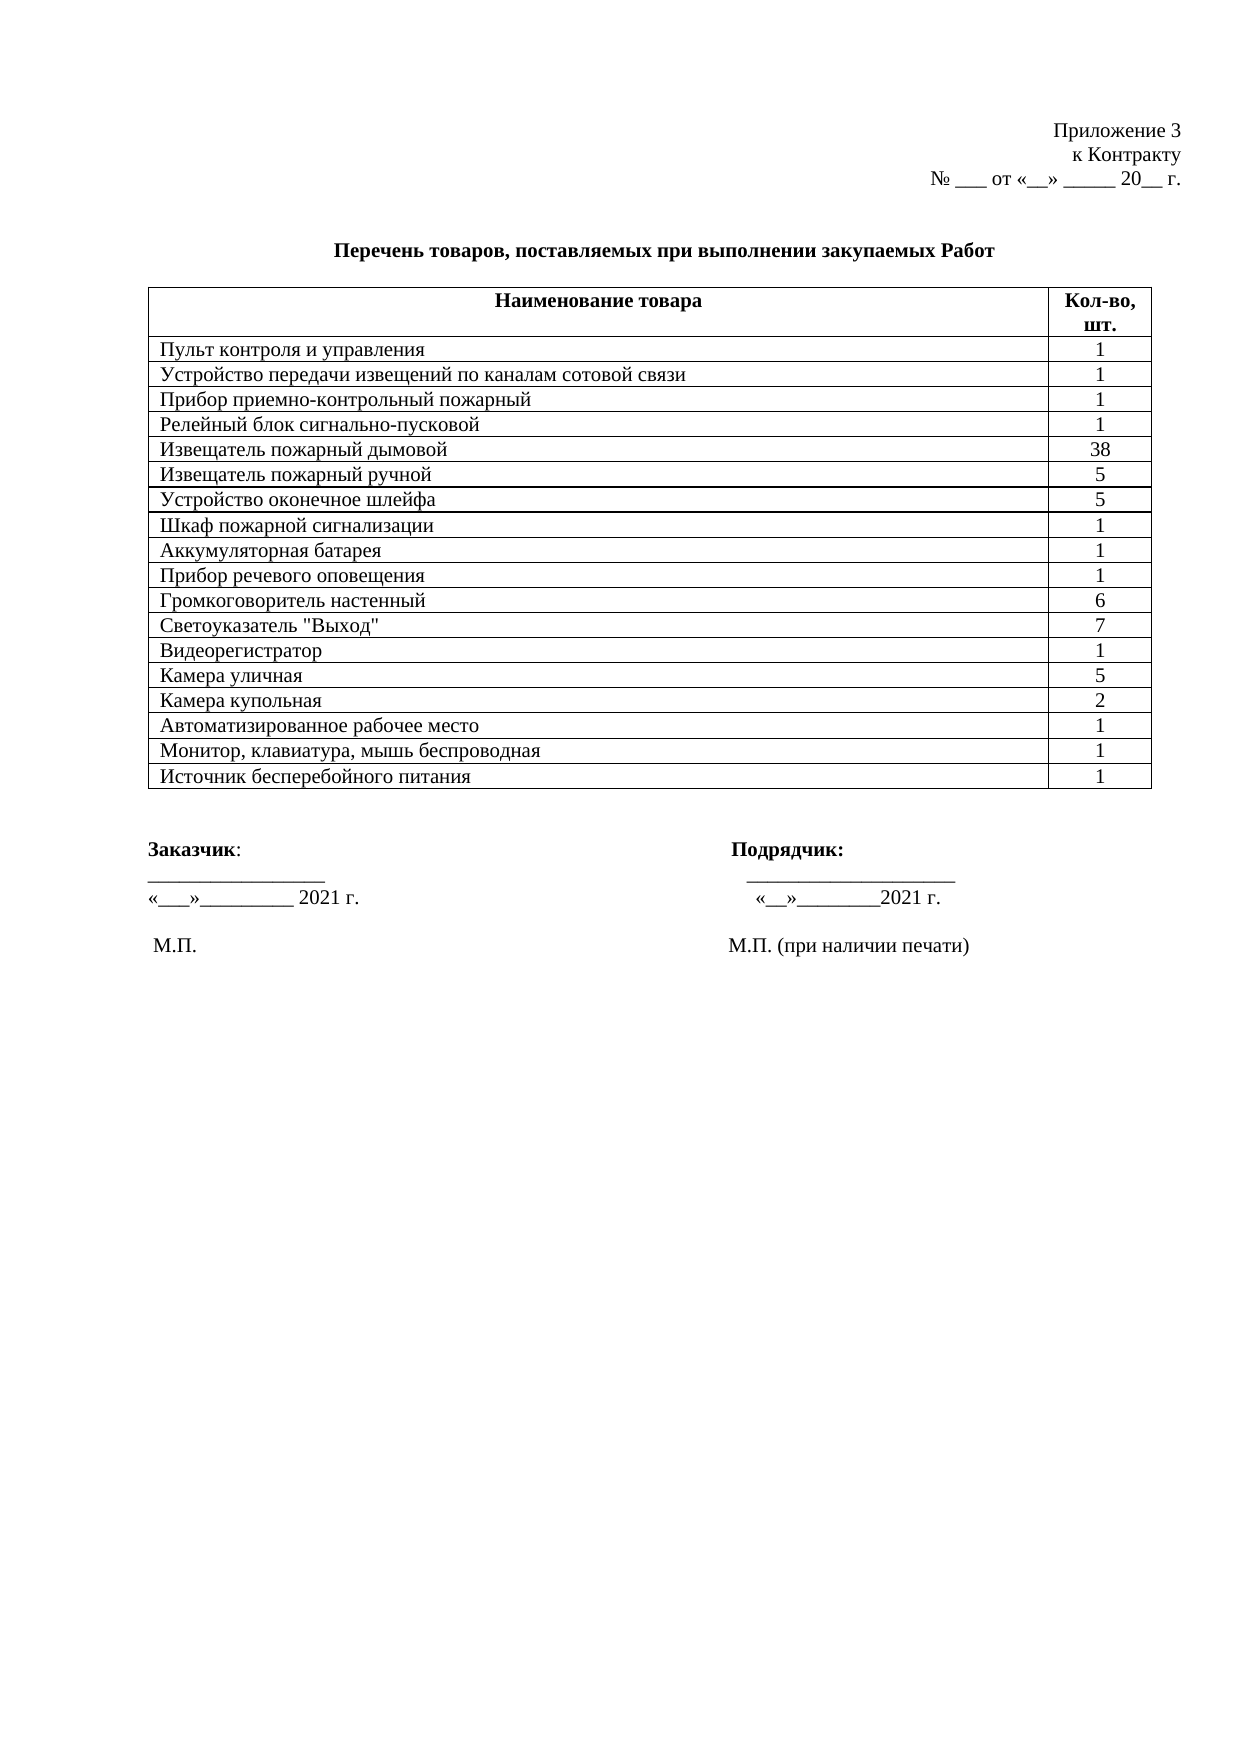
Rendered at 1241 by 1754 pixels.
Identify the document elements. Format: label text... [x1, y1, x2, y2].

table_cell Монитор, клавиатура, мышь беспроводная [149, 739, 1048, 762]
table_cell 1 [1049, 764, 1151, 788]
table_header Наименование товара [149, 288, 1048, 336]
table_cell Извещатель пожарный ручной [149, 462, 1048, 486]
table_cell 38 [1049, 437, 1151, 461]
table_cell 1 [1049, 362, 1151, 386]
table_cell 6 [1049, 588, 1151, 612]
table_cell Шкаф пожарной сигнализации [149, 513, 1048, 537]
table_cell Прибор речевого оповещения [149, 563, 1048, 587]
text _________________ ____________________ [148, 861, 1181, 885]
table_cell Извещатель пожарный дымовой [149, 437, 1048, 461]
text «___»_________ 2021 г. «__»________2021 г. [148, 885, 1181, 909]
table_cell Камера уличная [149, 663, 1048, 687]
table_cell Релейный блок сигнально-пусковой [149, 412, 1048, 436]
table_cell 1 [1049, 739, 1151, 762]
table_cell Автоматизированное рабочее место [149, 713, 1048, 737]
table_cell Громкоговоритель настенный [149, 588, 1048, 612]
table_cell 1 [1049, 412, 1151, 436]
table_cell 1 [1049, 538, 1151, 562]
table_cell Прибор приемно-контрольный пожарный [149, 387, 1048, 411]
table_cell Видеорегистратор [149, 638, 1048, 662]
table_cell 7 [1049, 613, 1151, 637]
text № ___ от «__» _____ 20__ г. [148, 166, 1181, 190]
table_cell 1 [1049, 387, 1151, 411]
table_cell Камера купольная [149, 688, 1048, 712]
text М.П. М.П. (при наличии печати) [148, 933, 1181, 957]
table_cell 1 [1049, 638, 1151, 662]
table_cell Аккумуляторная батарея [149, 538, 1048, 562]
table_cell 1 [1049, 713, 1151, 737]
text Перечень товаров, поставляемых при выполнении закупаемых Работ [148, 238, 1181, 262]
table_cell 2 [1049, 688, 1151, 712]
table_cell 1 [1049, 563, 1151, 587]
text к Контракту [148, 142, 1181, 166]
table_cell Светоуказатель "Выход" [149, 613, 1048, 637]
table_cell Источник бесперебойного питания [149, 764, 1048, 788]
table_header Кол-во, шт. [1049, 288, 1151, 336]
table_cell Пульт контроля и управления [149, 337, 1048, 361]
table_cell Устройство оконечное шлейфа [149, 488, 1048, 511]
table_cell 1 [1049, 513, 1151, 537]
table_cell 1 [1049, 337, 1151, 361]
table_cell 5 [1049, 462, 1151, 486]
table_cell 5 [1049, 488, 1151, 511]
table_cell Устройство передачи извещений по каналам сотовой связи [149, 362, 1048, 386]
table_cell 5 [1049, 663, 1151, 687]
text Заказчик: Подрядчик: [148, 837, 1181, 861]
text Приложение 3 [148, 118, 1181, 142]
